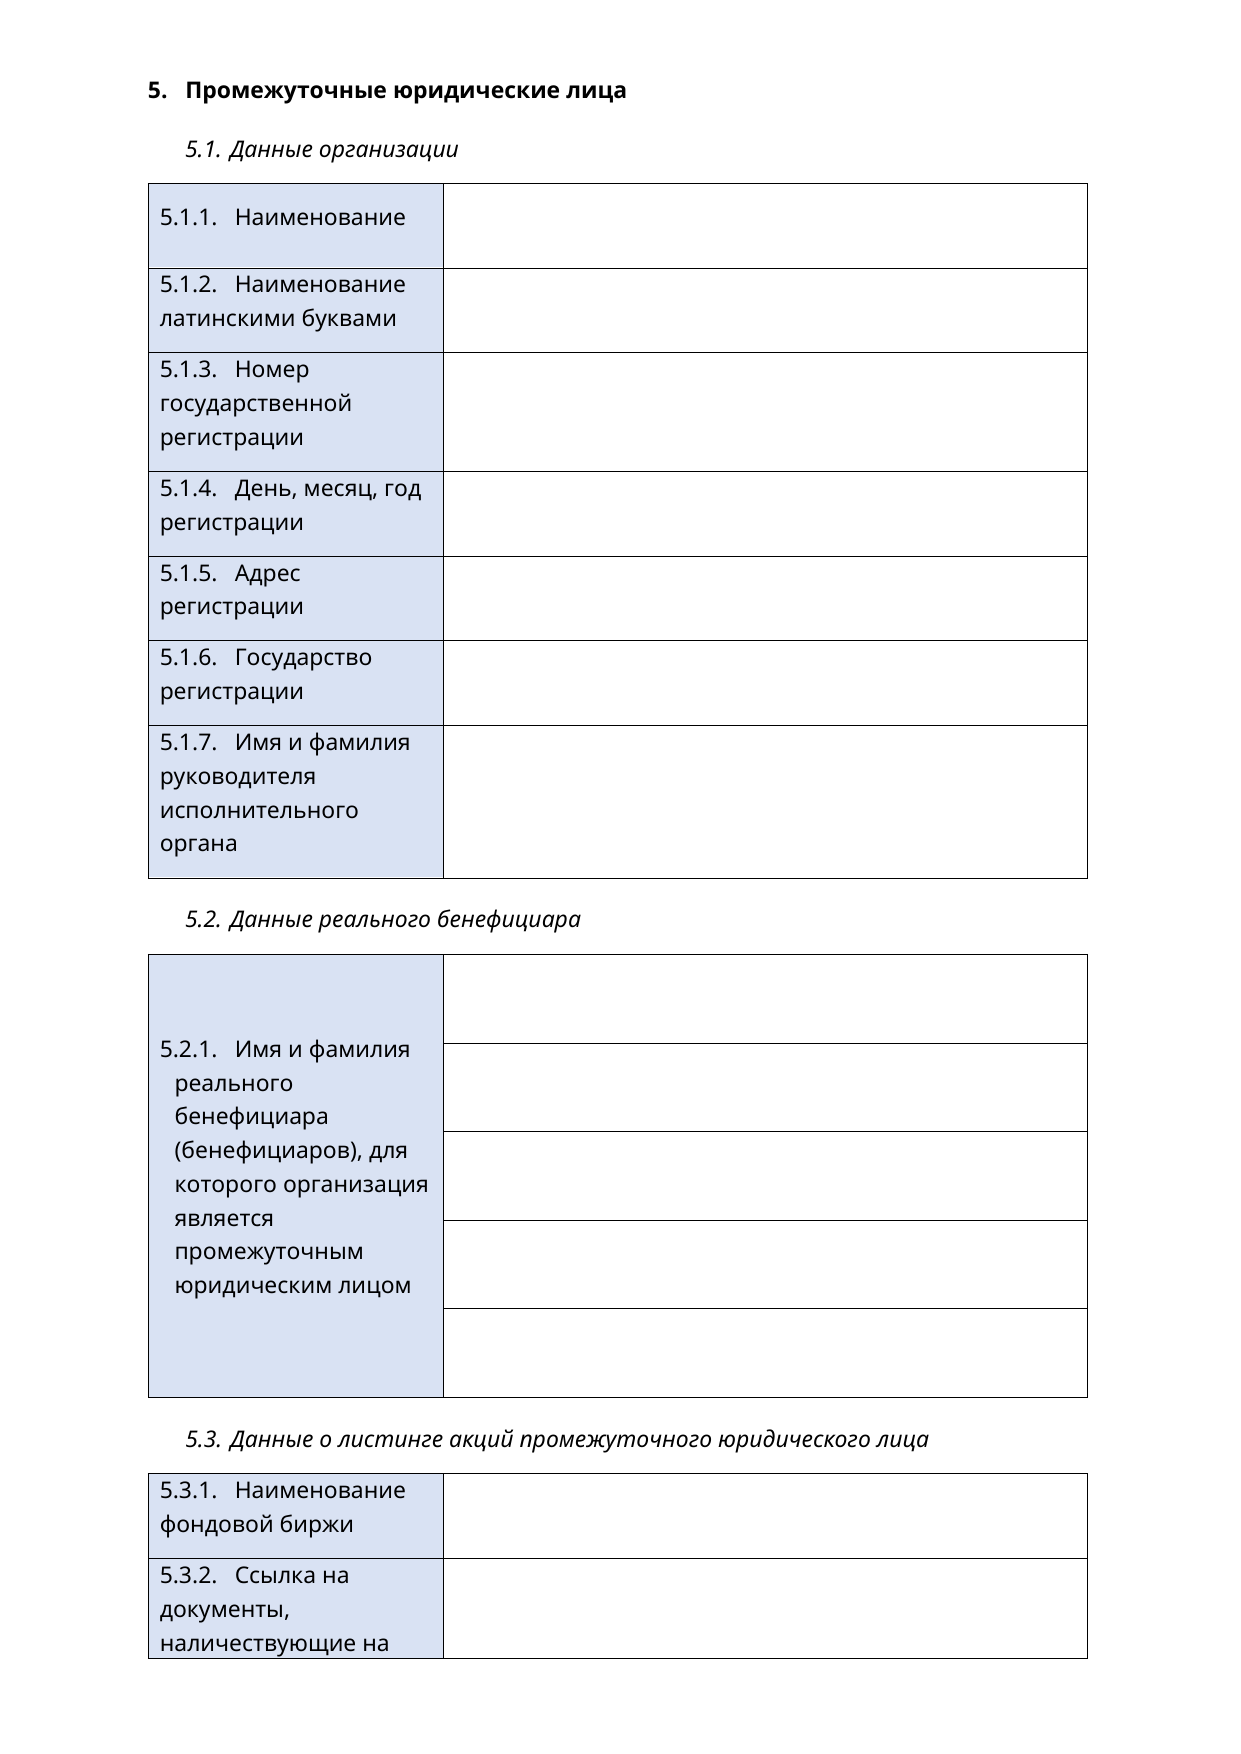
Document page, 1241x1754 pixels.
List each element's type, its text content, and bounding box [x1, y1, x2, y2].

table_cell День, месяц, год регистрации [149, 472, 443, 556]
list Данные о листинге акций промежуточного юридического лица [185, 1423, 1152, 1454]
table_cell [444, 353, 1087, 471]
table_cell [149, 1559, 443, 1658]
table_cell [444, 269, 1087, 352]
table_header Имя и фамилия реального бенефициара (бенефициаров), для которого организация является промежуточным юридическим лицом [149, 955, 443, 1397]
table_header Наименование фондовой биржи [149, 1474, 443, 1558]
table_cell [444, 472, 1087, 556]
table_cell Адрес регистрации [149, 557, 443, 640]
table_header [444, 184, 1087, 267]
list Промежуточные юридические лица [148, 74, 1152, 105]
table_cell [444, 726, 1087, 877]
table_header Наименование [149, 184, 443, 267]
table_cell [444, 1132, 1087, 1220]
table_header [444, 1474, 1087, 1558]
table_cell Государство регистрации [149, 641, 443, 725]
table_header [444, 955, 1087, 1043]
table_cell Имя и фамилия руководителя исполнительного органа [149, 726, 443, 877]
table_cell [444, 1221, 1087, 1308]
list Данные реального бенефициара [185, 903, 1152, 935]
table_cell [444, 1309, 1087, 1397]
table_cell Номер государственной регистрации [149, 353, 443, 471]
table_cell [444, 1044, 1087, 1131]
list Данные организации [185, 133, 1152, 164]
table_cell [444, 1559, 1087, 1658]
table_cell [444, 557, 1087, 640]
table_cell Наименование латинскими буквами [149, 269, 443, 352]
table_cell [444, 641, 1087, 725]
